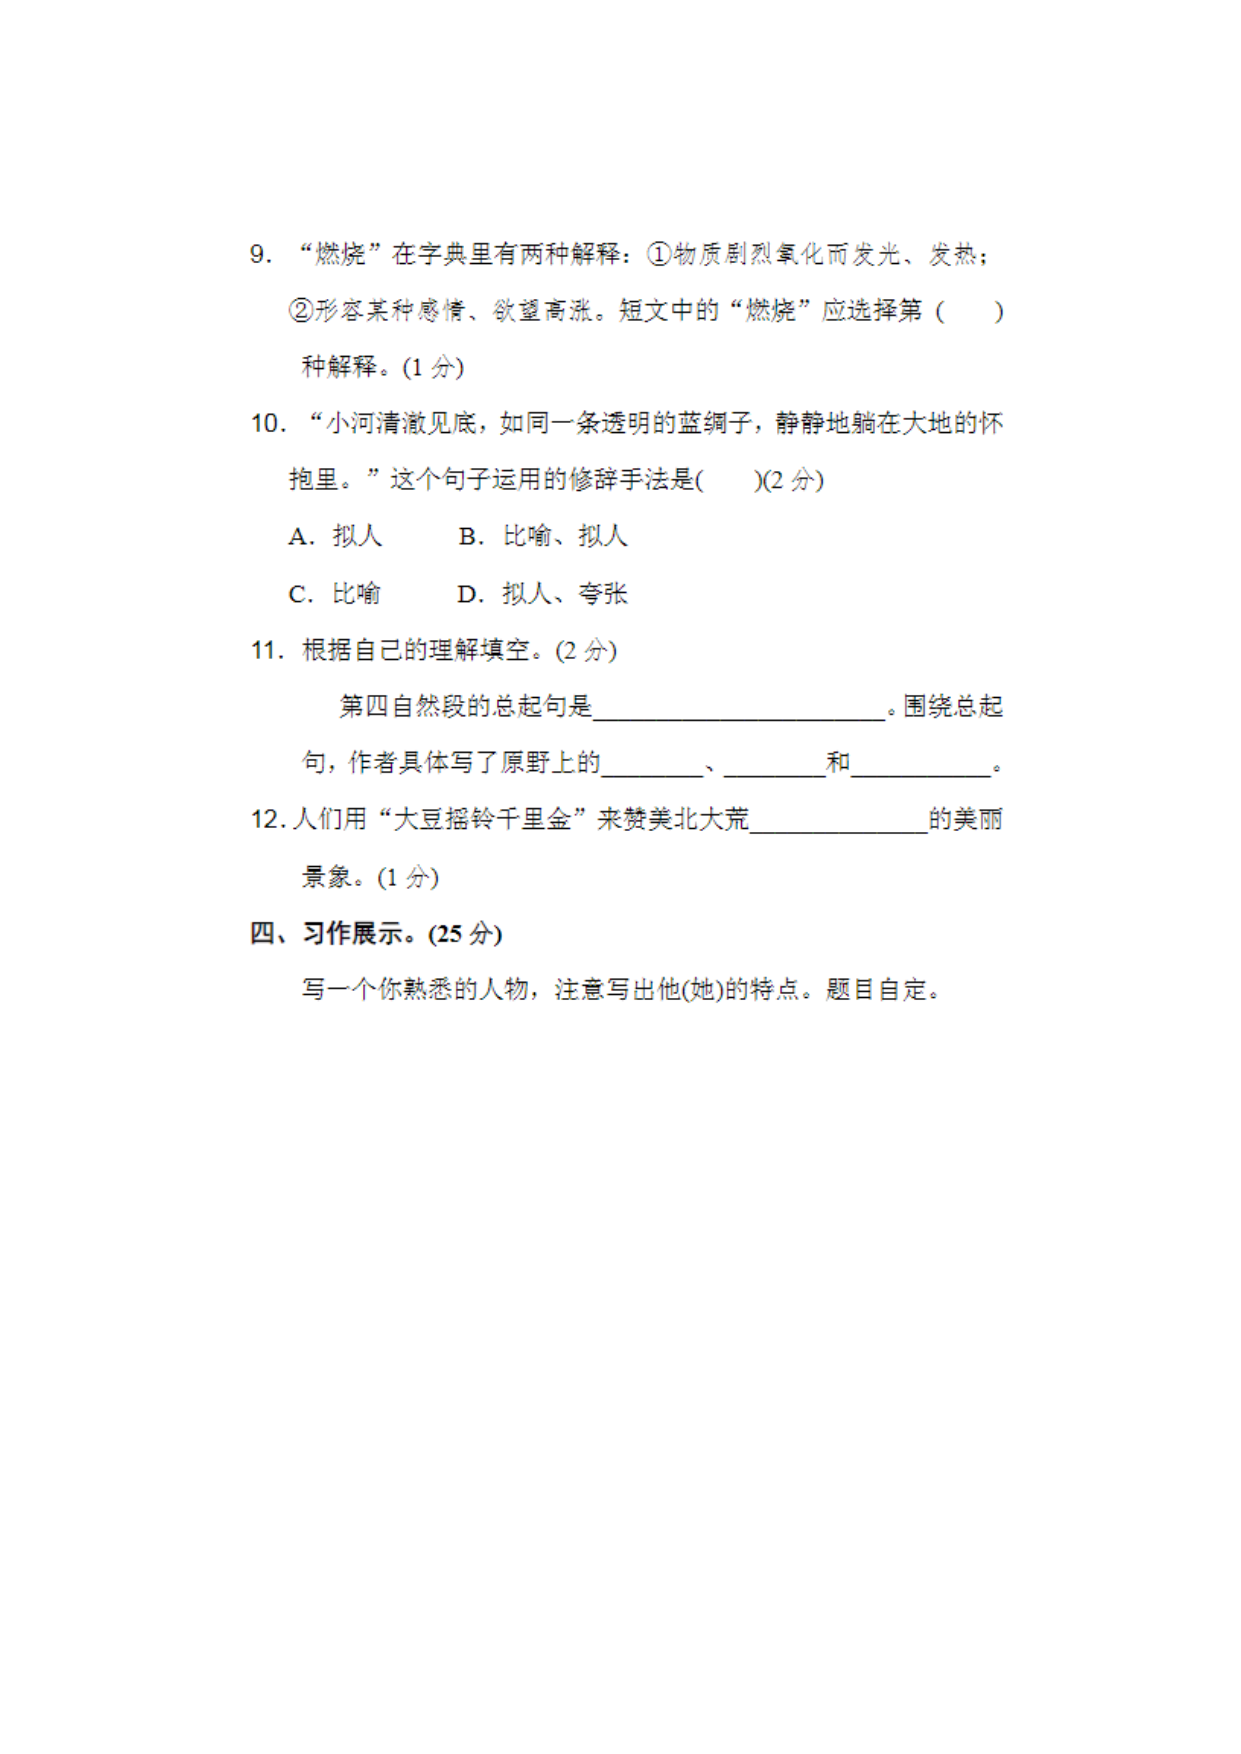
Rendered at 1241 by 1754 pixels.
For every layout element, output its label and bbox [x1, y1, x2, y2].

picture [187, 162, 1053, 1166]
